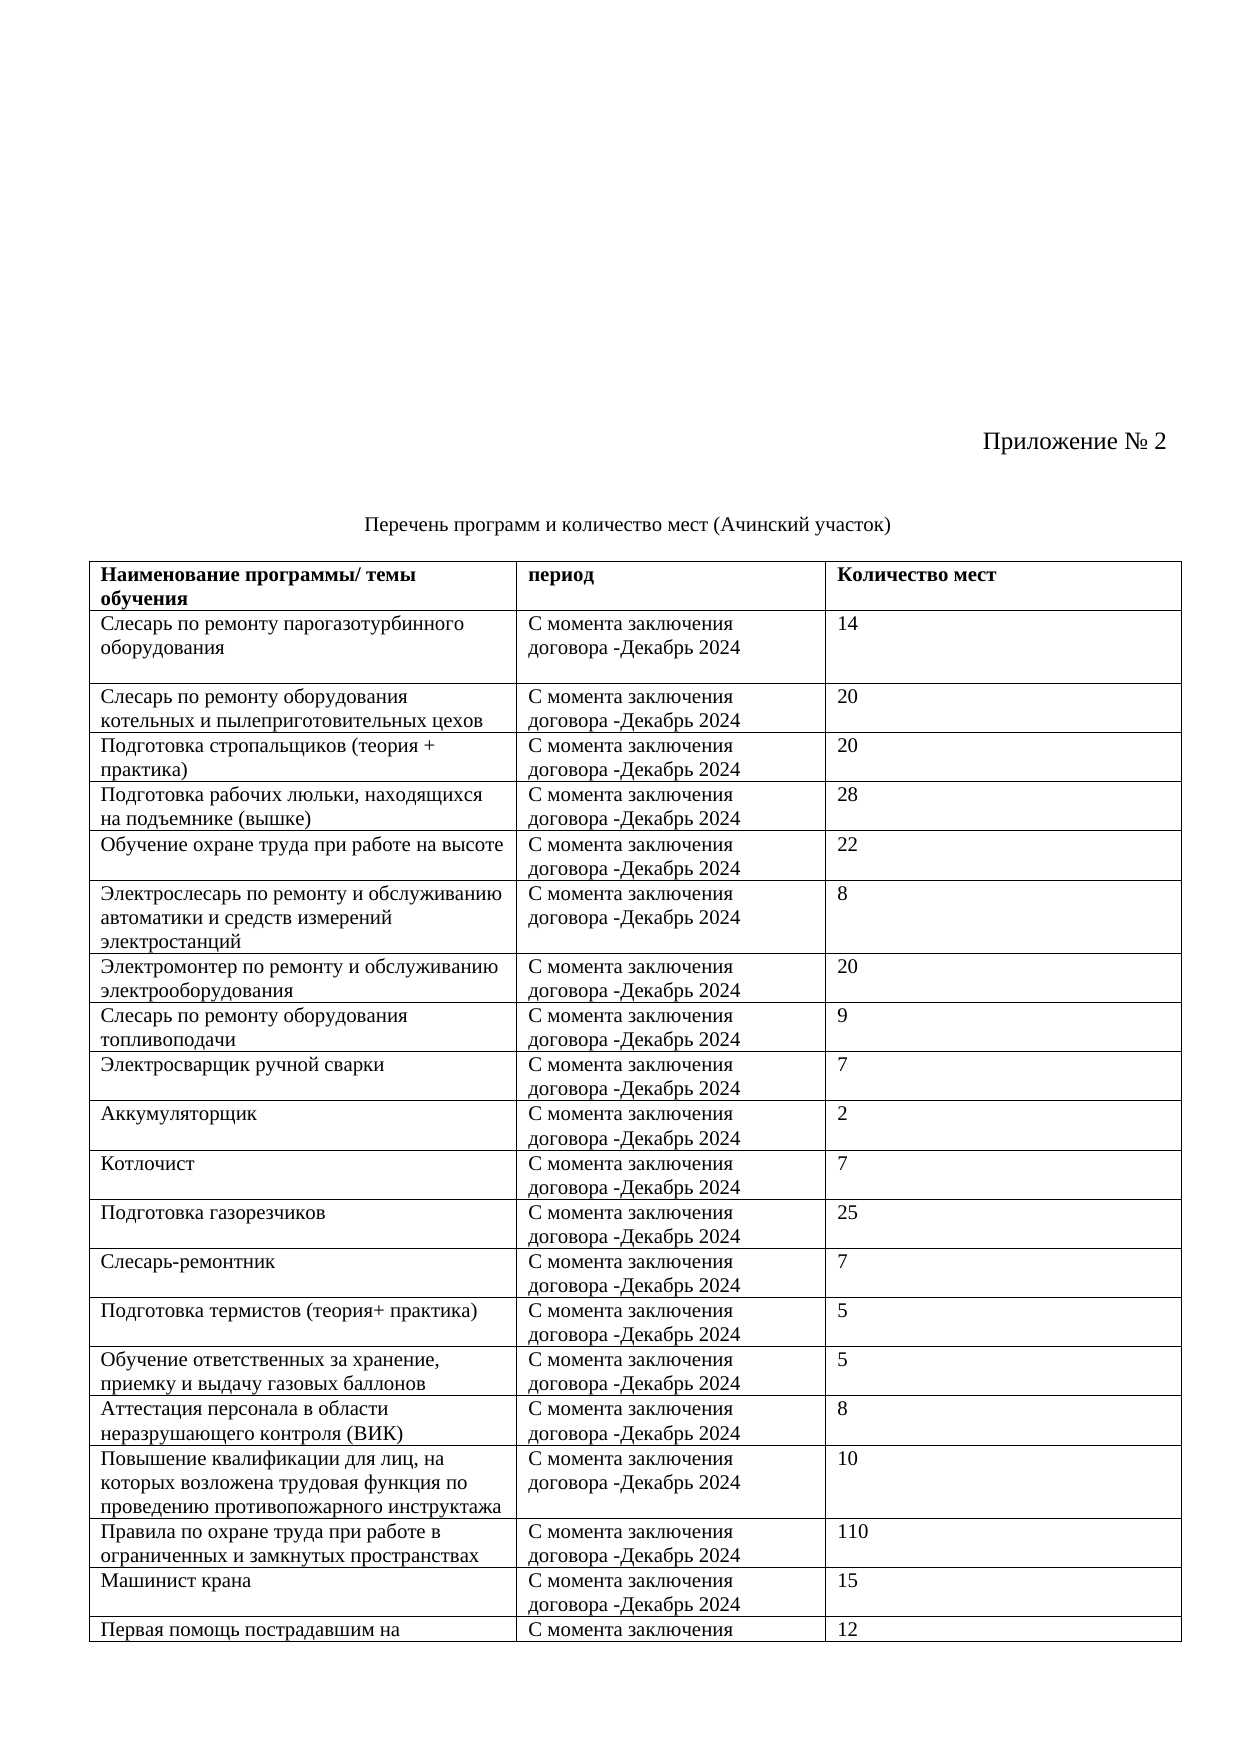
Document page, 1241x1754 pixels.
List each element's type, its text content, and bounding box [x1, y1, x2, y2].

table_cell Подготовка рабочих люльки, находящихся на подъемнике (вышке) [90, 782, 516, 830]
table_cell 22 [826, 831, 1181, 879]
table_cell С момента заключения договора -Декабрь 2024 [517, 1347, 825, 1395]
table_cell Обучение охране труда при работе на высоте [90, 831, 516, 879]
table_cell 2 [826, 1101, 1181, 1149]
table_cell С момента заключения договора -Декабрь 2024 [517, 1101, 825, 1149]
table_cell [517, 1617, 825, 1641]
table_cell 9 [826, 1003, 1181, 1051]
table_cell С момента заключения договора -Декабрь 2024 [517, 611, 825, 683]
table_cell С момента заключения договора -Декабрь 2024 [517, 733, 825, 781]
table_cell 5 [826, 1347, 1181, 1395]
table_cell 14 [826, 611, 1181, 683]
table_cell С момента заключения договора -Декабрь 2024 [517, 831, 825, 879]
table_cell 5 [826, 1298, 1181, 1346]
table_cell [90, 1617, 516, 1641]
table_cell 7 [826, 1052, 1181, 1100]
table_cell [517, 1568, 825, 1616]
table_cell Слесарь по ремонту оборудования котельных и пылеприготовительных цехов [90, 684, 516, 732]
table_header Количество мест [826, 562, 1181, 610]
text Приложение № 2 [89, 426, 1167, 455]
table_cell Слесарь по ремонту оборудования топливоподачи [90, 1003, 516, 1051]
table_cell 28 [826, 782, 1181, 830]
table_cell 110 [826, 1519, 1181, 1567]
text Перечень программ и количество мест (Ачинский участок) [89, 512, 1167, 536]
table_cell Подготовка термистов (теория+ практика) [90, 1298, 516, 1346]
table_cell 20 [826, 684, 1181, 732]
table_cell Повышение квалификации для лиц, на которых возложена трудовая функция по проведению противопожарного инструктажа [90, 1446, 516, 1518]
table_cell С момента заключения договора -Декабрь 2024 [517, 954, 825, 1002]
table_cell 25 [826, 1200, 1181, 1248]
table_cell Котлочист [90, 1151, 516, 1199]
table_cell С момента заключения договора -Декабрь 2024 [517, 1003, 825, 1051]
table_cell С момента заключения договора -Декабрь 2024 [517, 1298, 825, 1346]
table_cell 10 [826, 1446, 1181, 1518]
table_cell С момента заключения договора -Декабрь 2024 [517, 881, 825, 953]
table_cell Аттестация персонала в области неразрушающего контроля (ВИК) [90, 1396, 516, 1444]
table_cell Электромонтер по ремонту и обслуживанию электрооборудования [90, 954, 516, 1002]
table_cell 12 [826, 1617, 1181, 1641]
table_cell 7 [826, 1249, 1181, 1297]
table_cell С момента заключения договора -Декабрь 2024 [517, 1249, 825, 1297]
table_cell С момента заключения договора -Декабрь 2024 [517, 1396, 825, 1444]
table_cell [517, 1519, 825, 1567]
table_cell Электрослесарь по ремонту и обслуживанию автоматики и средств измерений электростанций [90, 881, 516, 953]
table_cell Электросварщик ручной сварки [90, 1052, 516, 1100]
table_cell С момента заключения договора -Декабрь 2024 [517, 782, 825, 830]
table_header период [517, 562, 825, 610]
table_cell Слесарь-ремонтник [90, 1249, 516, 1297]
table_cell Обучение ответственных за хранение, приемку и выдачу газовых баллонов [90, 1347, 516, 1395]
table_cell Подготовка стропальщиков (теория + практика) [90, 733, 516, 781]
table_cell Правила по охране труда при работе в ограниченных и замкнутых пространствах [90, 1519, 516, 1567]
table_cell С момента заключения договора -Декабрь 2024 [517, 684, 825, 732]
table_cell С момента заключения договора -Декабрь 2024 [517, 1446, 825, 1518]
table_cell Слесарь по ремонту парогазотурбинного оборудования [90, 611, 516, 683]
table_cell Машинист крана [90, 1568, 516, 1616]
table_cell 8 [826, 1396, 1181, 1444]
table_cell Аккумуляторщик [90, 1101, 516, 1149]
table_cell 20 [826, 733, 1181, 781]
table_header Наименование программы/ темы обучения [90, 562, 516, 610]
table_cell 15 [826, 1568, 1181, 1616]
table_cell С момента заключения договора -Декабрь 2024 [517, 1052, 825, 1100]
table_cell 7 [826, 1151, 1181, 1199]
table_cell 8 [826, 881, 1181, 953]
table_cell Подготовка газорезчиков [90, 1200, 516, 1248]
table_cell 20 [826, 954, 1181, 1002]
table_cell С момента заключения договора -Декабрь 2024 [517, 1200, 825, 1248]
table_cell С момента заключения договора -Декабрь 2024 [517, 1151, 825, 1199]
